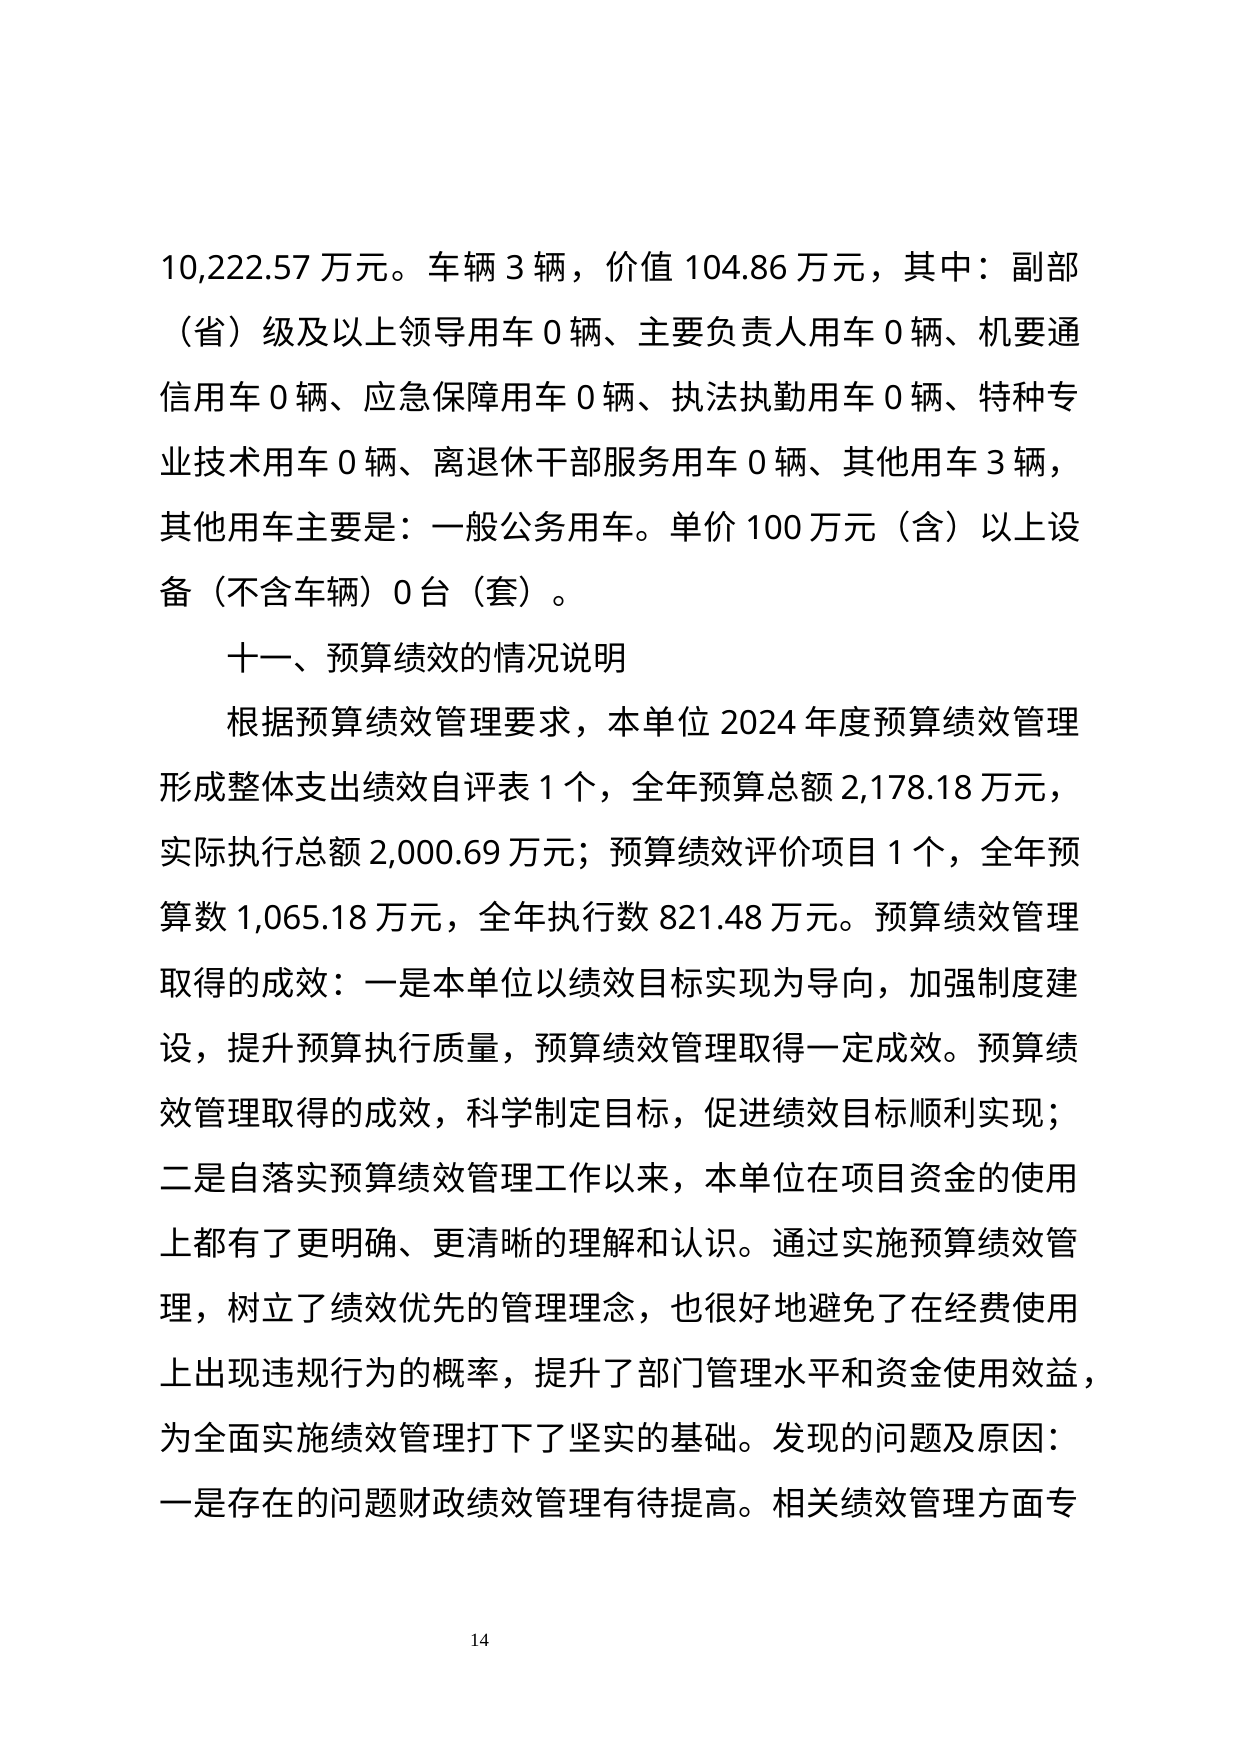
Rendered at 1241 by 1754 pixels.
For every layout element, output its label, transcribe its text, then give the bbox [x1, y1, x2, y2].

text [159, 233, 1081, 623]
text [159, 688, 1081, 1533]
text 十一、预算绩效的情况说明 [159, 623, 1081, 688]
